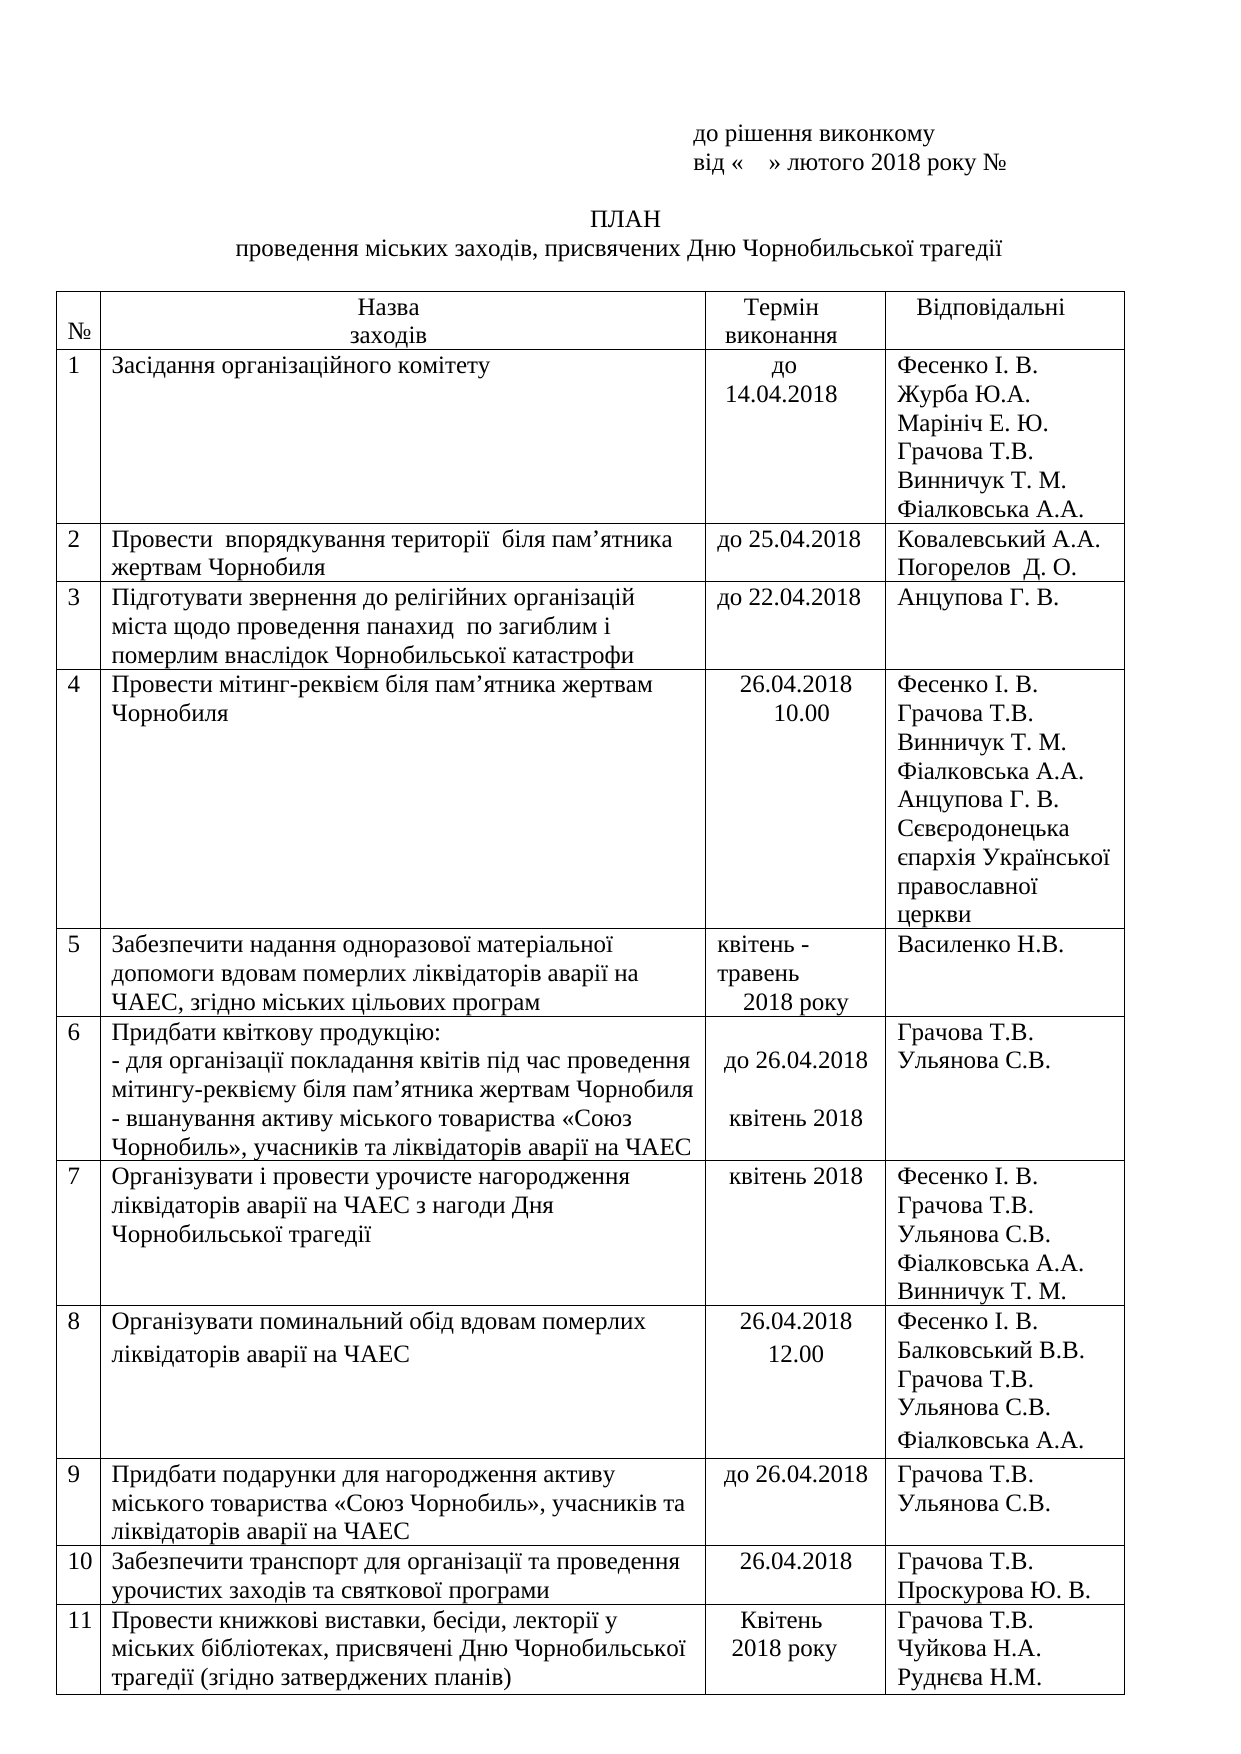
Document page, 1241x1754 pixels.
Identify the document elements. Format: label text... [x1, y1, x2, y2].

table_cell до 25.04.2018 [706, 524, 885, 581]
table_cell Організувати поминальний обід вдовам померлих ліквідаторів аварії на ЧАЕС [101, 1306, 705, 1458]
table_cell Провести мітинг-реквієм біля пам’ятника жертвам Чорнобиля [101, 670, 705, 928]
table_cell до 26.04.2018 квітень 2018 [706, 1017, 885, 1160]
text ПЛАН [44, 204, 1181, 233]
table_cell Анцупова Г. В. [886, 582, 1124, 668]
table_header Відповідальні [886, 292, 1124, 349]
table_cell Грачова Т.В. Ульянова С.В. [886, 1459, 1124, 1545]
table_cell Забезпечити транспорт для організації та проведення урочистих заходів та святкової програми [101, 1546, 705, 1604]
table_cell Підготувати звернення до релігійних організацій міста щодо проведення панахид по загиблим і померлим внаслідок Чорнобильської катастрофи [101, 582, 705, 668]
table_cell Грачова Т.В. Проскурова Ю. В. [886, 1546, 1124, 1604]
table_cell 7 [57, 1161, 100, 1305]
table_cell до 22.04.2018 [706, 582, 885, 668]
table_cell 11 [57, 1605, 100, 1694]
table_header Термін виконання [706, 292, 885, 349]
table_cell Організувати і провести урочисте нагородження ліквідаторів аварії на ЧАЕС з нагоди Дня Чорнобильської трагедії [101, 1161, 705, 1305]
table_cell Ковалевський А.А. Погорелов Д. О. [886, 524, 1124, 581]
table_cell до 26.04.2018 [706, 1459, 885, 1545]
table_header Назва заходів [101, 292, 705, 349]
table_cell Василенко Н.В. [886, 929, 1124, 1016]
table_cell 3 [57, 582, 100, 668]
table_cell 9 [57, 1459, 100, 1545]
table_cell 6 [57, 1017, 100, 1160]
table_cell Фесенко І. В. Грачова Т.В. Ульянова С.В. Фіалковська А.А. Винничук Т. М. [886, 1161, 1124, 1305]
table_cell квітень -травень 2018 року [706, 929, 885, 1016]
table_cell Придбати подарунки для нагородження активу міського товариства «Союз Чорнобиль», учасників та ліквідаторів аварії на ЧАЕС [101, 1459, 705, 1545]
text проведення міських заходів, присвячених Дню Чорнобильської трагедії [44, 233, 1181, 262]
table_cell 2 [57, 524, 100, 581]
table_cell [886, 1605, 1124, 1694]
table_cell 1 [57, 350, 100, 523]
table_cell 10 [57, 1546, 100, 1604]
table_cell Грачова Т.В. Ульянова С.В. [886, 1017, 1124, 1160]
table_cell Забезпечити надання одноразової матеріальної допомоги вдовам померлих ліквідаторів аварії на ЧАЕС, згідно міських цільових програм [101, 929, 705, 1016]
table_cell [101, 1605, 705, 1694]
table_cell 26.04.2018 10.00 [706, 670, 885, 928]
table_cell Квітень 2018 року [706, 1605, 885, 1694]
table_header № [57, 292, 100, 349]
table_cell Придбати квіткову продукцію: - для організації покладання квітів під час проведення мітингу-реквієму біля пам’ятника жертвам Чорнобиля - вшанування активу міського товариства «Союз Чорнобиль», учасників та ліквідаторів аварії на ЧАЕС [101, 1017, 705, 1160]
table_cell 26.04.2018 [706, 1546, 885, 1604]
table_cell Фесенко І. В. Грачова Т.В. Винничук Т. М. Фіалковська А.А. Анцупова Г. В. Сєвєродонецька єпархія Української православної церкви [886, 670, 1124, 928]
table_cell Фесенко І. В. Балковський В.В. Грачова Т.В. Ульянова С.В. Фіалковська А.А. [886, 1306, 1124, 1458]
table_cell 5 [57, 929, 100, 1016]
table_cell 26.04.2018 12.00 [706, 1306, 885, 1458]
table_cell Провести впорядкування території біля пам’ятника жертвам Чорнобиля [101, 524, 705, 581]
table_cell до 14.04.2018 [706, 350, 885, 523]
table_cell 8 [57, 1306, 100, 1458]
text до рішення виконкому [118, 118, 1181, 147]
table_cell 4 [57, 670, 100, 928]
table_cell Засідання організаційного комітету [101, 350, 705, 523]
text від « » лютого 2018 року № [118, 147, 1181, 176]
table_cell Фесенко І. В. Журба Ю.А. Марініч Е. Ю. Грачова Т.В. Винничук Т. М. Фіалковська А.А. [886, 350, 1124, 523]
table_cell квітень 2018 [706, 1161, 885, 1305]
